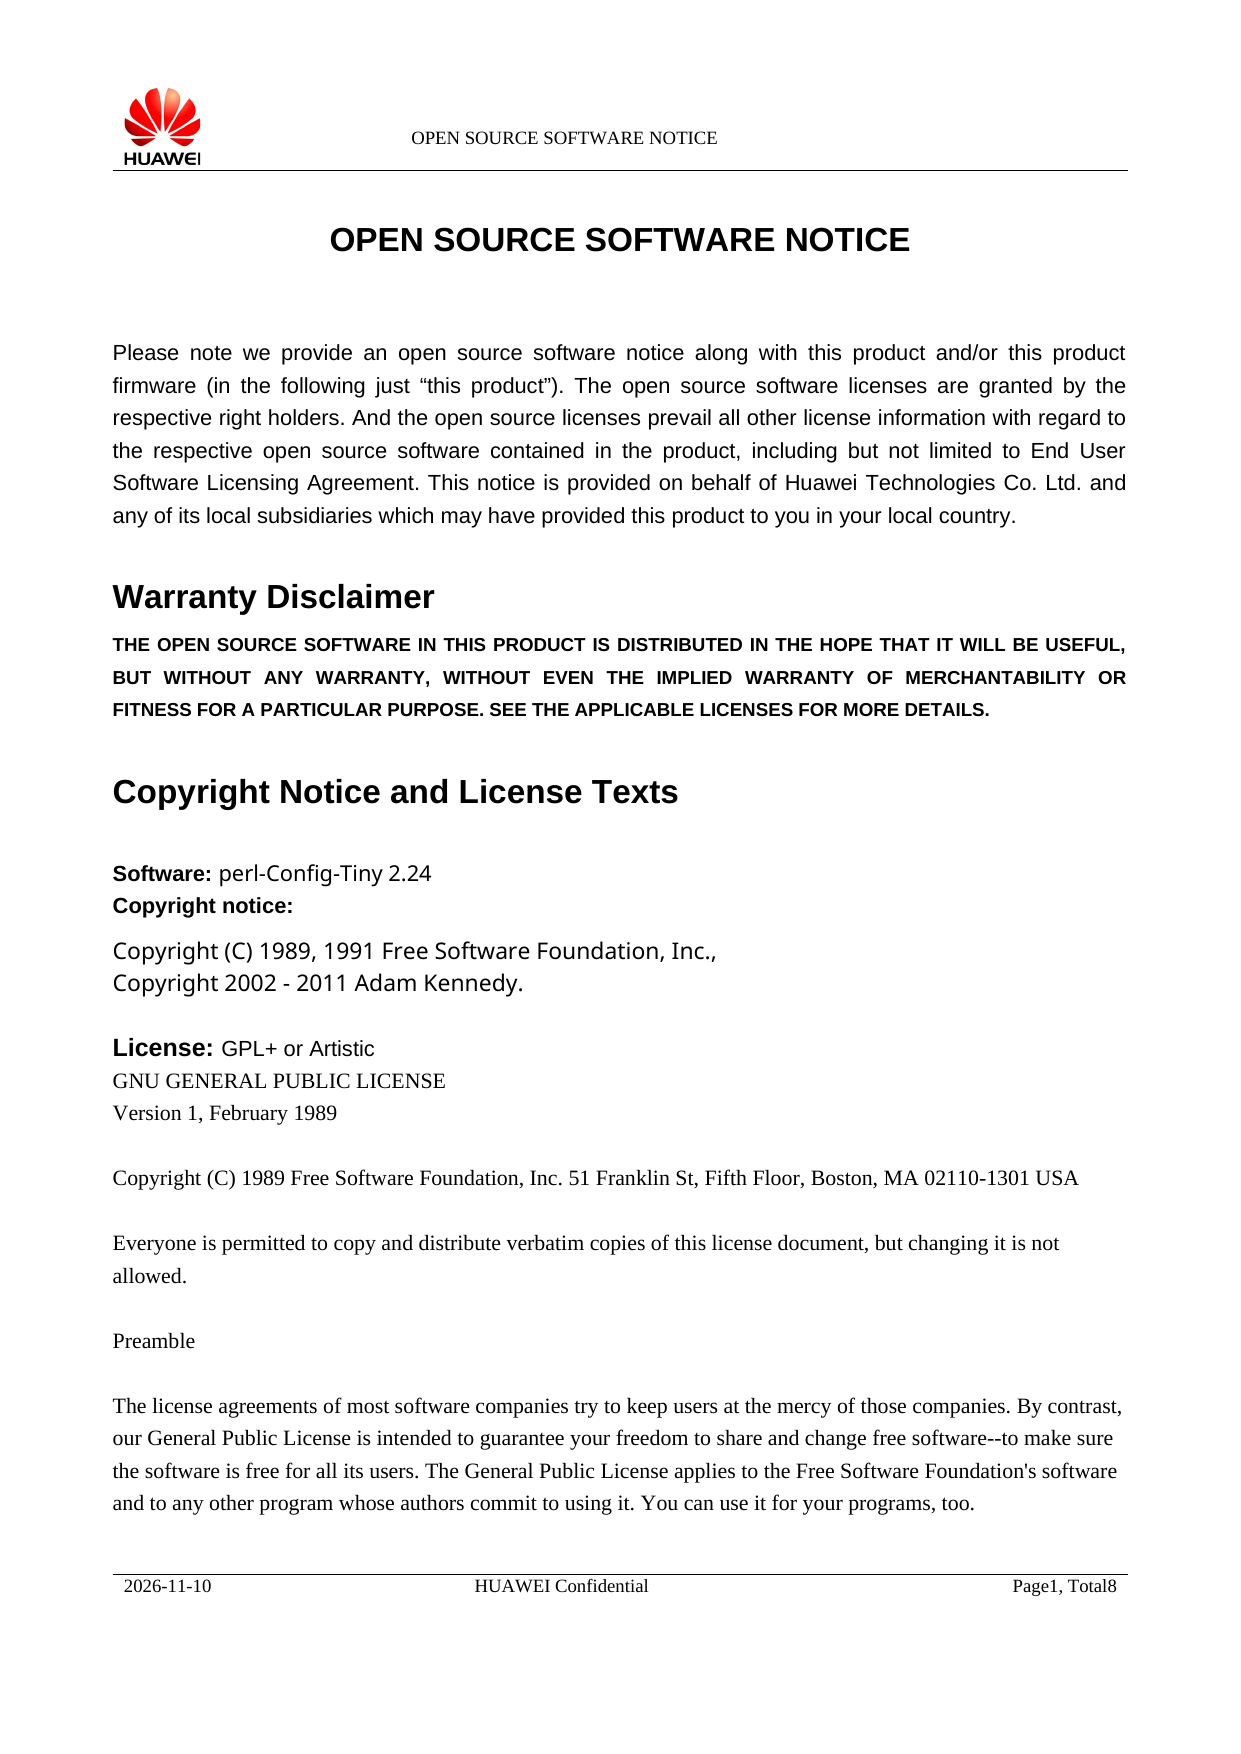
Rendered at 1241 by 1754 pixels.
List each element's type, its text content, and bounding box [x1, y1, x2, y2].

text License: GPL+ or Artistic [112, 1031, 1128, 1064]
text Copyright (C) 1989, 1991 Free Software Foundation, Inc., [112, 934, 1128, 966]
text Copyright notice: [112, 889, 1128, 921]
title Software: perl-Config-Tiny 2.24 [112, 856, 1128, 889]
text Copyright 2002 - 2011 Adam Kennedy. [112, 966, 1128, 999]
text The open source software in this product is distributed in the hope that it will be useful, but WITHOUT ANY WARRANTY, without even the implied warranty of MERCHANTABILITY or FITNESS FOR A PARTICULAR PURPOSE. See the applicable licenses for more details. [112, 629, 1128, 726]
text Please note we provide an open source software notice along with this product and/or this product firmware (in the following just “this product”). The open source software licenses are granted by the respective right holders. And the open source licenses prevail all other license information with regard to the respective open source software contained in the product, including but not limited to End User Software Licensing Agreement. This notice is provided on behalf of Huawei Technologies Co. Ltd. and any of its local subsidiaries which may have provided this product to you in your local country. [112, 336, 1128, 531]
picture [124, 88, 201, 165]
text Warranty Disclaimer [112, 564, 1128, 629]
text Copyright Notice and License Texts [112, 759, 1128, 824]
text OPEN SOURCE SOFTWARE NOTICE [112, 206, 1128, 271]
